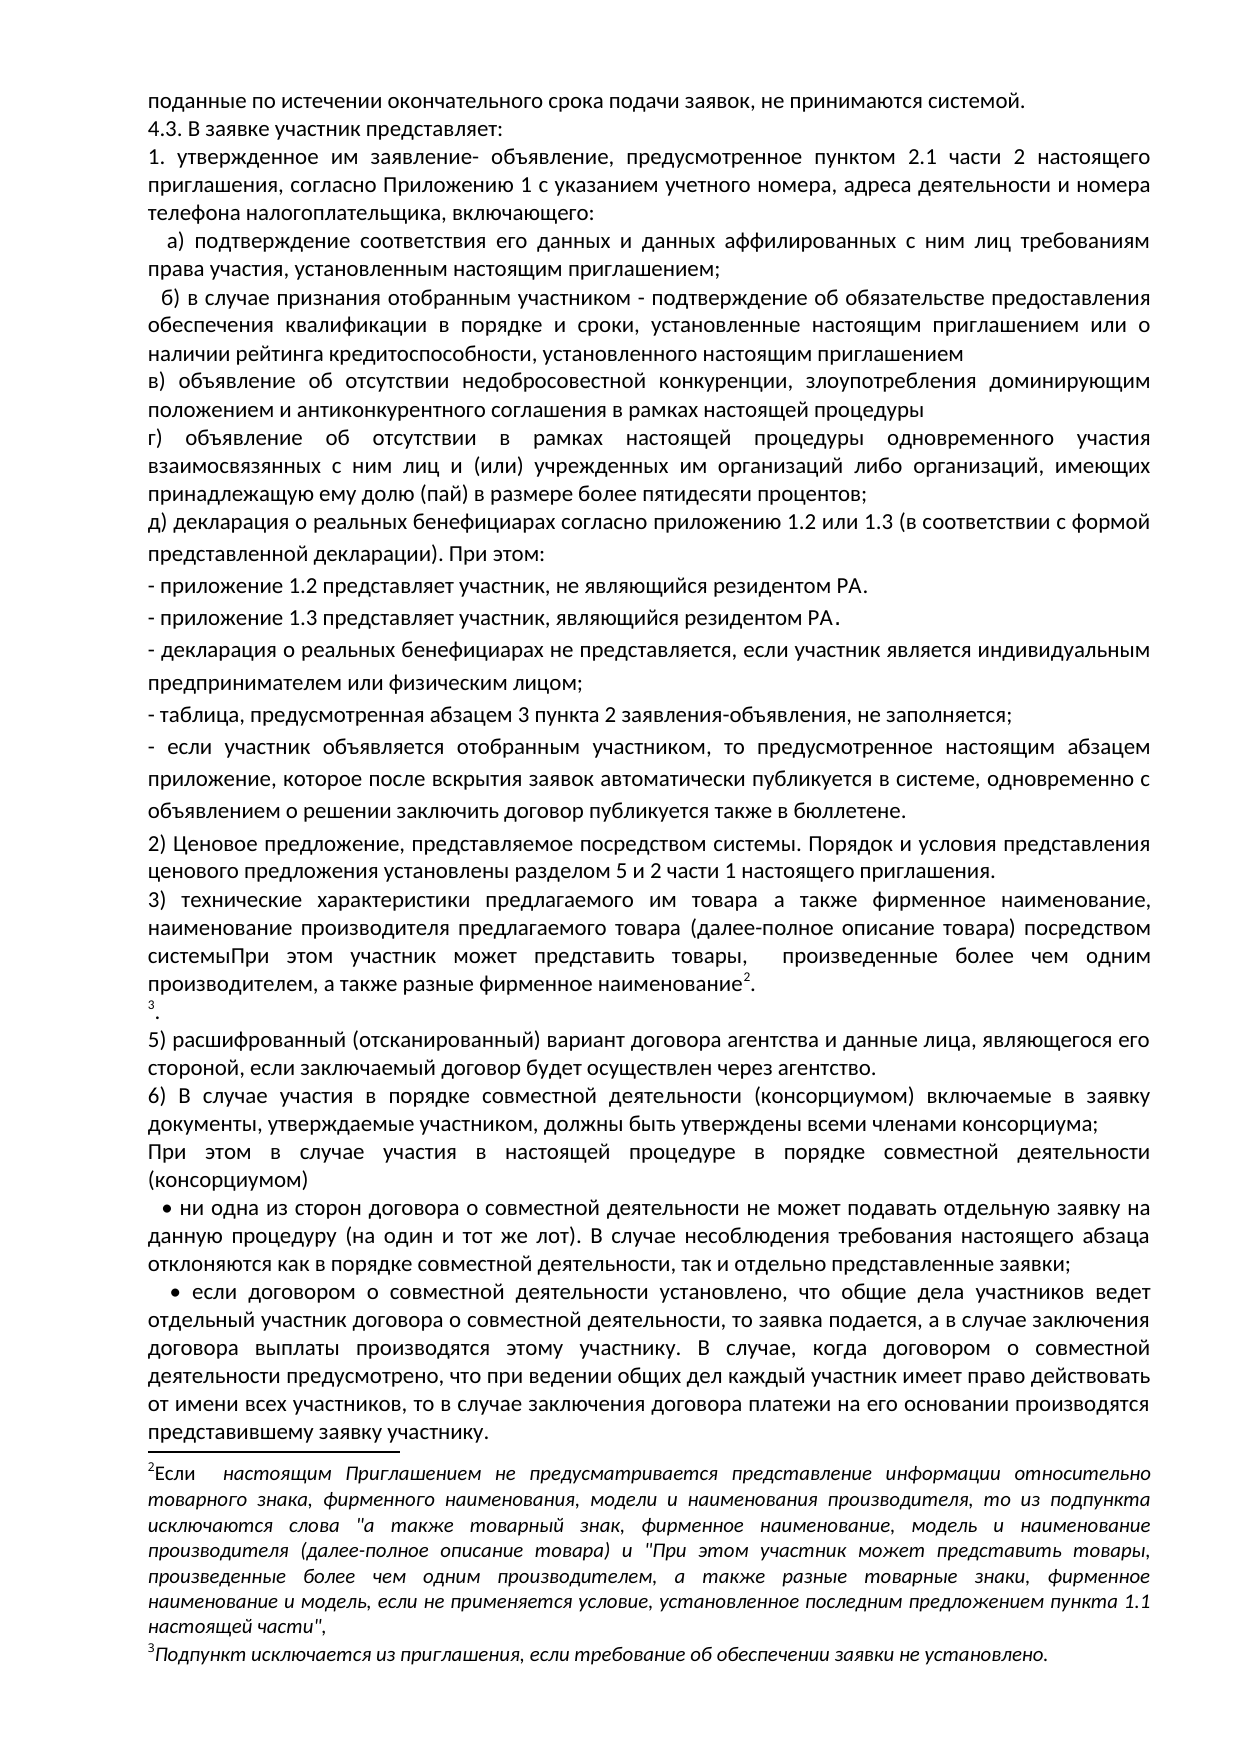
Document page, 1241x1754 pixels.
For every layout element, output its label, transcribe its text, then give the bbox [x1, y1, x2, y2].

text д) декларация о реальных бенефициарах согласно приложению 1.2 или 1.3 (в соответствии с формой представленной декларации). При этом: [148, 507, 1152, 567]
text - декларация о реальных бенефициарах не представляется, если участник является индивидуальным предпринимателем или физическим лицом; [148, 636, 1152, 696]
text - если участник объявляется отобранным участником, то предусмотренное настоящим абзацем приложение, которое после вcкрытия заявок автоматически публикуется в системе, одновременно с объявлением о решении заключить договор публикуется также в бюллетене. [148, 732, 1152, 824]
text 4.3. В заявке участник представляет: [148, 114, 1152, 142]
text г) объявление об отсутствии в рамках настоящей процедуры одновременного участия взаимосвязянных с ним лиц и (или) учрежденных им организаций либо организаций, имеющих принадлежащую ему долю (пай) в размере более пятидесяти процентов; [148, 423, 1152, 507]
text 1. утвержденное им заявление- объявление, предусмотренное пунктом 2.1 части 2 настоящего приглашения, согласно Приложению 1 с указанием учетного номера, адреса деятельности и номера телефона налогоплательщика, включающего: [148, 142, 1152, 227]
text • ни одна из сторон договора о совместной деятельности не может подавать отдельную заявку на данную процедуру (на один и тот же лот). В случае несоблюдения требования настоящего абзаца отклоняются как в порядке совместной деятельности, так и отдельно представленные заявки; [148, 1193, 1152, 1277]
text - таблица, предусмотренная абзацем 3 пункта 2 заявления-объявления, не заполняется; [148, 700, 1152, 728]
text 6) В случае участия в порядке совместной деятельности (консорциумом) включаемые в заявку документы, утверждаемые участником, должны быть утверждены всеми членами консорциума; [148, 1081, 1152, 1137]
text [148, 86, 1152, 114]
text 3) технические характеристики предлагаемого им товара а также фирменное наименование, наименование производителя предлагаемого товара (далее-полное описание товара) посредством системыПри этом участник может представить товары, произведенные более чем одним производителем, а также разные фирменное наименование. [148, 885, 1152, 997]
text б) в случае признания отобранным участником - подтверждение об обязательстве предоставления обеспечения квалификации в порядке и сроки, установленные настоящим приглашением или о наличии рейтинга кредитоспособности, установленного настоящим приглашением [148, 283, 1152, 367]
text - приложение 1.2 представляет участник, не являющийся резидентом РА. [148, 571, 1152, 599]
text При этом в случае участия в настоящей процедуре в порядке совместной деятельности (консорциумом) [148, 1137, 1152, 1193]
text • если договором о совместной деятельности установлено, что общие дела участников ведет отдельный участник договора о совместной деятельности, то заявка подается, а в случае заключения договора выплаты производятся этому участнику. В случае, когда договором о совместной деятельности предусмотрено, что при ведении общих дел каждый участник имеет право действовать от имени всех участников, то в случае заключения договора платежи на его основании производятся представившему заявку участнику. [148, 1277, 1152, 1445]
text 5) расшифрованный (отсканированный) вариант договора агентства и данные лица, являющегося его стороной, если заключаемый договор будет осуществлен через агентство. [148, 1025, 1152, 1081]
text 2) Ценовое предложение, представляемое посредством системы. Порядок и условия представления ценового предложения установлены разделом 5 и 2 части 1 настоящего приглашения. [148, 829, 1152, 885]
text - приложение 1.3 представляет участник, являющийся резидентом РА․ [148, 603, 1152, 631]
text . [148, 997, 1152, 1025]
text в) объявление об отсутствии недобросовестной конкуренции, злоупотребления доминирующим положением и антиконкурентного соглашения в рамках настоящей процедуры [148, 367, 1152, 423]
text а) подтверждение соответствия его данных и данных аффилированных с ним лиц требованиям права участия, установленным настоящим приглашением; [148, 227, 1152, 283]
